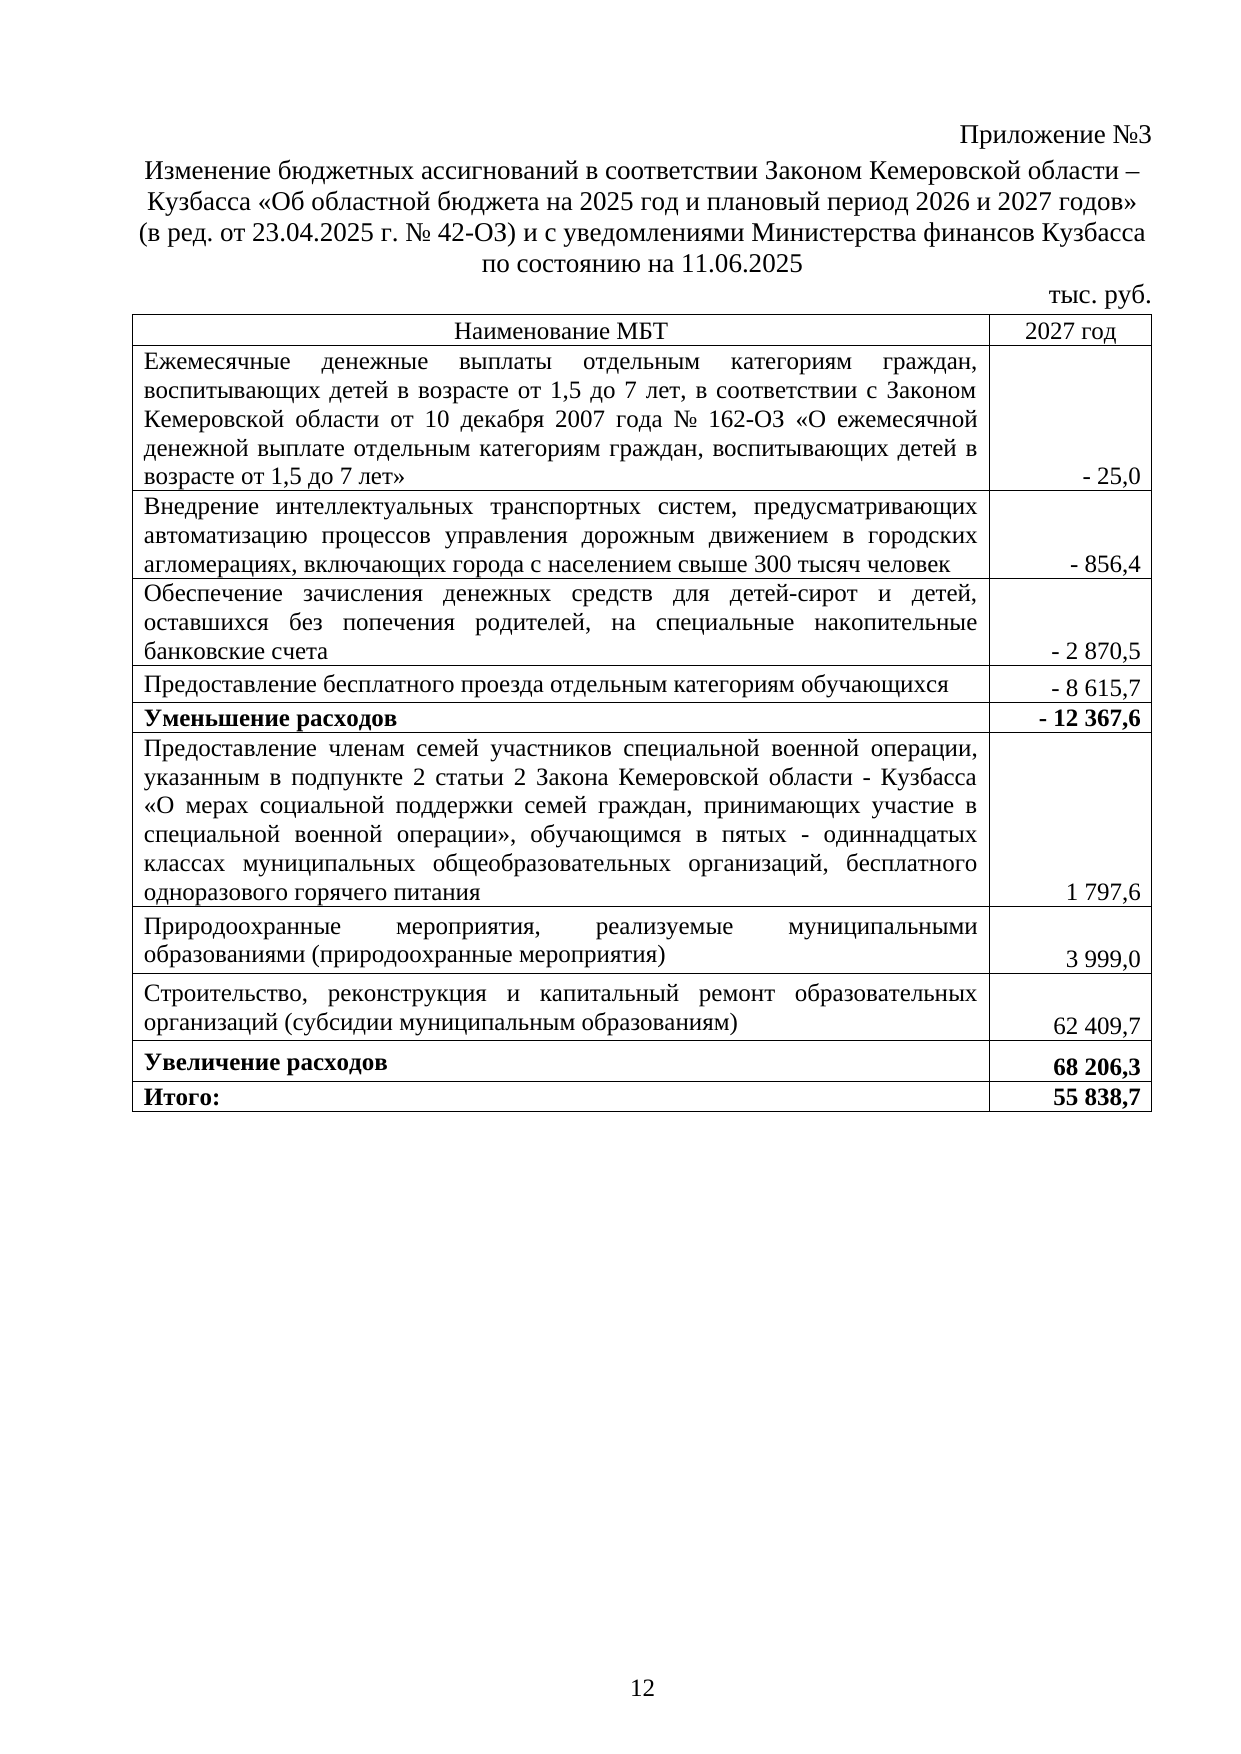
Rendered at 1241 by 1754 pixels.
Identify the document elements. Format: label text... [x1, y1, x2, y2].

table_cell Итого: [133, 1082, 989, 1111]
table_header 2027 год [990, 315, 1151, 345]
table_cell Увеличение расходов [133, 1041, 989, 1081]
table_cell 3 999,0 [990, 907, 1151, 973]
table_cell 55 838,7 [990, 1082, 1151, 1111]
table_cell Обеспечение зачисления денежных средств для детей-сирот и детей, оставшихся без попечения родителей, на специальные накопительные банковские счета [133, 579, 989, 665]
table_cell - 2 870,5 [990, 579, 1151, 665]
table_cell - 12 367,6 [990, 703, 1151, 732]
table_cell Ежемесячные денежные выплаты отдельным категориям граждан, воспитывающих детей в возрасте от 1,5 до 7 лет, в соответствии с Законом Кемеровской области от 10 декабря 2007 года № 162-ОЗ «О ежемесячной денежной выплате отдельным категориям граждан, воспитывающих детей в возрасте от 1,5 до 7 лет» [133, 346, 989, 490]
table_cell - 856,4 [990, 491, 1151, 577]
text тыс. руб. [133, 278, 1152, 309]
table_header Наименование МБТ [133, 315, 989, 345]
table_cell - 8 615,7 [990, 666, 1151, 702]
text Изменение бюджетных ассигнований в соответствии Законом Кемеровской области – Кузбасса «Об областной бюджета на 2025 год и плановый период 2026 и 2027 годов» (в ред. от 23.04.2025 г. № 42-ОЗ) и с уведомлениями Министерства финансов Кузбасса по состоянию на 11.06.2025 [133, 154, 1152, 278]
table_cell Природоохранные мероприятия, реализуемые муниципальными образованиями (природоохранные мероприятия) [133, 907, 989, 973]
table_cell - 25,0 [990, 346, 1151, 490]
text Приложение №3 [133, 118, 1152, 149]
table_cell 1 797,6 [990, 733, 1151, 906]
table_cell Строительство, реконструкция и капитальный ремонт образовательных организаций (субсидии муниципальным образованиям) [133, 974, 989, 1040]
table_cell 62 409,7 [990, 974, 1151, 1040]
table_cell Уменьшение расходов [133, 703, 989, 732]
table_cell Предоставление членам семей участников специальной военной операции, указанным в подпункте 2 статьи 2 Закона Кемеровской области - Кузбасса «О мерах социальной поддержки семей граждан, принимающих участие в специальной военной операции», обучающимся в пятых - одиннадцатых классах муниципальных общеобразовательных организаций, бесплатного одноразового горячего питания [133, 733, 989, 906]
table_cell Внедрение интеллектуальных транспортных систем, предусматривающих автоматизацию процессов управления дорожным движением в городских агломерациях, включающих города с населением свыше 300 тысяч человек [133, 491, 989, 577]
table_cell Предоставление бесплатного проезда отдельным категориям обучающихся [133, 666, 989, 702]
table_cell 68 206,3 [990, 1041, 1151, 1081]
